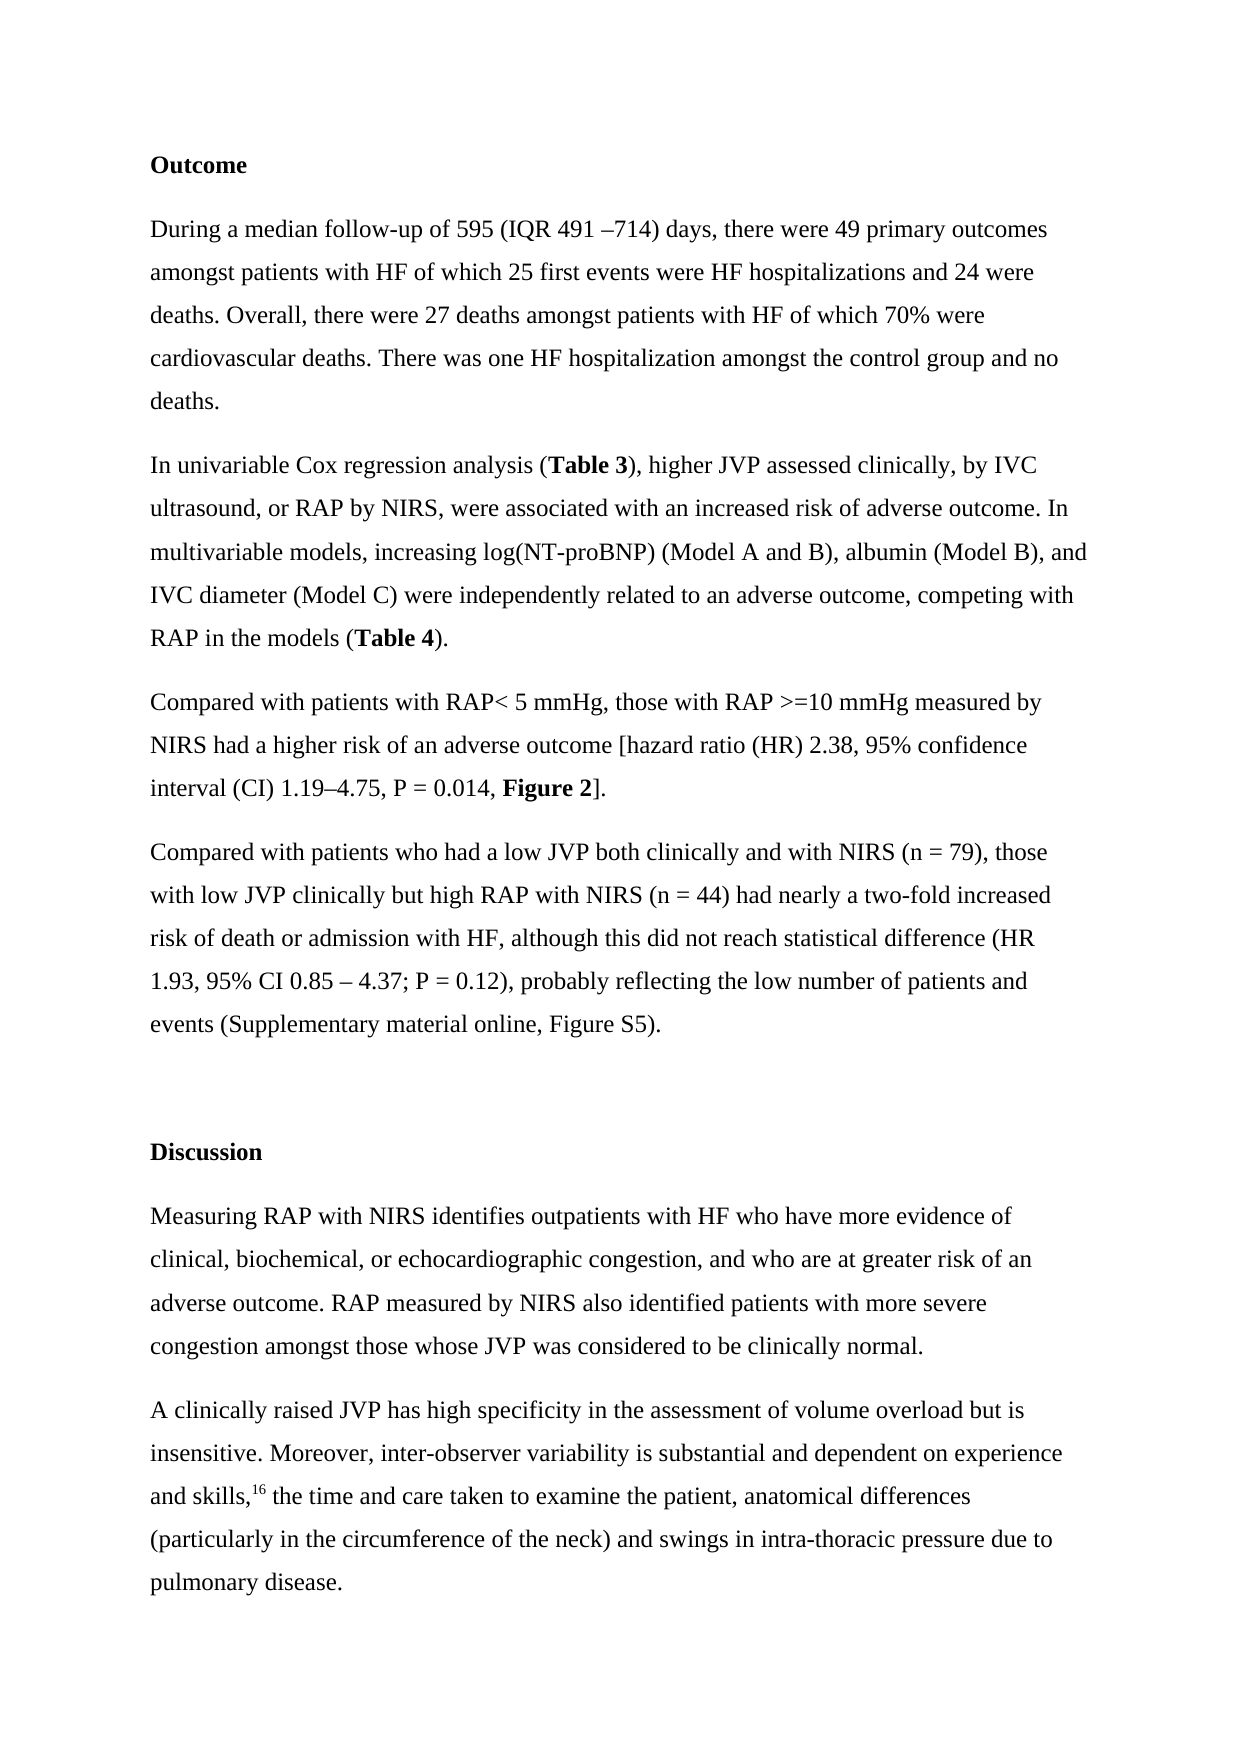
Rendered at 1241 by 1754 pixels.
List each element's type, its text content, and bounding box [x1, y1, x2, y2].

text Compared with patients who had a low JVP both clinically and with NIRS (n = 79), those with low JVP clinically but high RAP with NIRS (n = 44) had nearly a two-fold increased risk of death or admission with HF, although this did not reach statistical difference (HR 1.93, 95% CI 0.85 – 4.37; P = 0.12), probably reflecting the low number of patients and events (Supplementary material online, Figure S5). [150, 837, 1090, 1038]
text In univariable Cox regression analysis (Table 3), higher JVP assessed clinically, by IVC ultrasound, or RAP by NIRS, were associated with an increased risk of adverse outcome. In multivariable models, increasing log(NT-proBNP) (Model A and B), albumin (Model B), and IVC diameter (Model C) were independently related to an adverse outcome, competing with RAP in the models (Table 4). [150, 450, 1090, 652]
text Discussion [150, 1137, 1090, 1166]
text Compared with patients with RAP< 5 mmHg, those with RAP >=10 mmHg measured by NIRS had a higher risk of an adverse outcome [hazard ratio (HR) 2.38, 95% confidence interval (CI) 1.19–4.75, P = 0.014, Figure 2]. [150, 687, 1090, 802]
text Measuring RAP with NIRS identifies outpatients with HF who have more evidence of clinical, biochemical, or echocardiographic congestion, and who are at greater risk of an adverse outcome. RAP measured by NIRS also identified patients with more severe congestion amongst those whose JVP was considered to be clinically normal. [150, 1201, 1090, 1359]
text During a median follow-up of 595 (IQR 491 –714) days, there were 49 primary outcomes amongst patients with HF of which 25 first events were HF hospitalizations and 24 were deaths. Overall, there were 27 deaths amongst patients with HF of which 70% were cardiovascular deaths. There was one HF hospitalization amongst the control group and no deaths. [150, 214, 1090, 415]
text A clinically raised JVP has high specificity in the assessment of volume overload but is insensitive. Moreover, inter-observer variability is substantial and dependent on experience and skills,16 the time and care taken to examine the patient, anatomical differences (particularly in the circumference of the neck) and swings in intra-thoracic pressure due to pulmonary disease. [150, 1395, 1090, 1596]
text Outcome [150, 150, 1090, 179]
